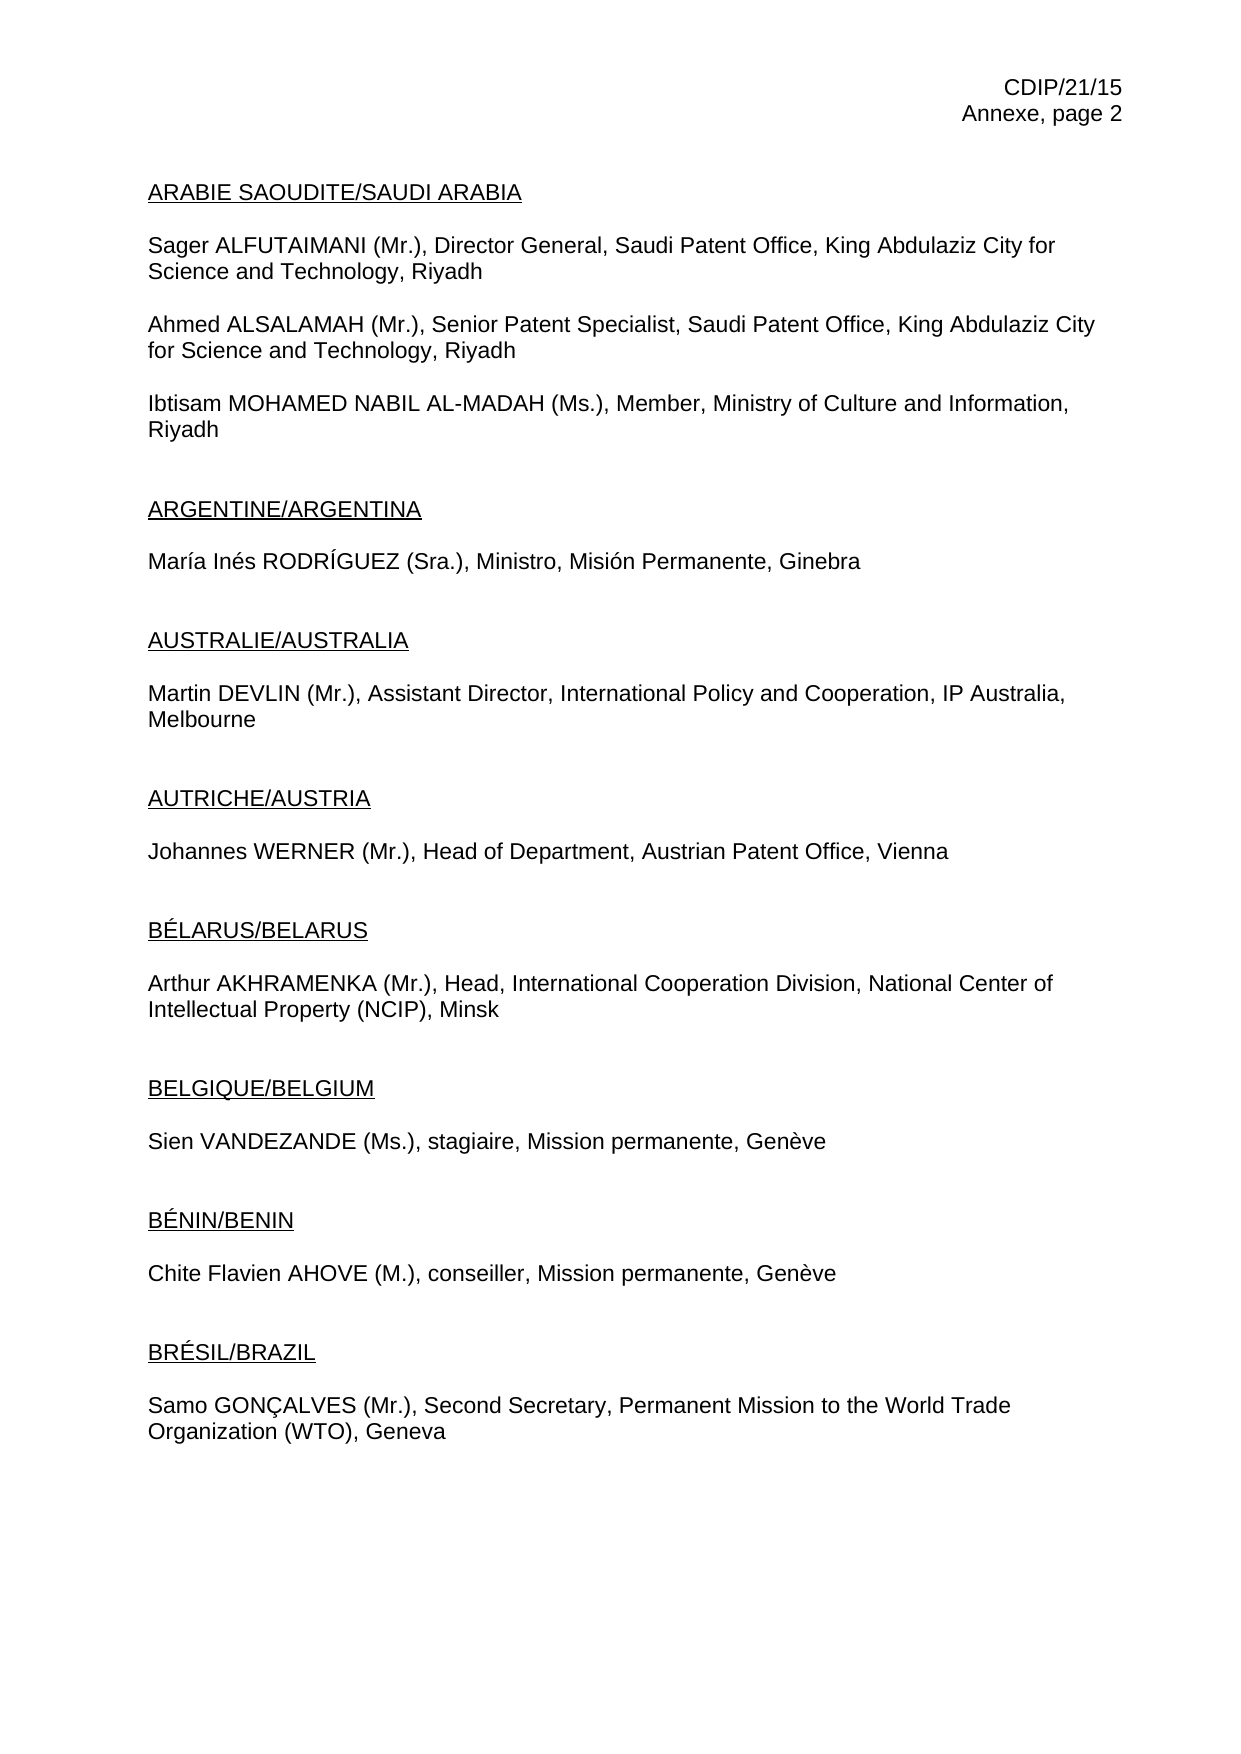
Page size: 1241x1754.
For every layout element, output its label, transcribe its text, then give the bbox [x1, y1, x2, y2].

text Sager ALFUTAIMANI (Mr.), Director General, Saudi Patent Office, King Abdulaziz City for Science and Technology, Riyadh [148, 232, 1122, 285]
text Sien VANDEZANDE (Ms.), stagiaire, Mission permanente, Genève [148, 1128, 1122, 1154]
text BELGIQUE/BELGIUM [148, 1075, 1122, 1102]
text Ibtisam MOHAMED NABIL AL-MADAH (Ms.), Member, Ministry of Culture and Information, Riyadh [148, 390, 1122, 443]
text Chite Flavien AHOVE (M.), conseiller, Mission permanente, Genève [148, 1260, 1122, 1286]
text Martin DEVLIN (Mr.), Assistant Director, International Policy and Cooperation, IP Australia, Melbourne [148, 680, 1122, 733]
text María Inés RODRÍGUEZ (Sra.), Ministro, Misión Permanente, Ginebra [148, 548, 1122, 574]
text BÉLARUS/BELARUS [148, 917, 1122, 943]
text AUSTRALIE/AUSTRALIA [148, 627, 1122, 654]
text AUTRICHE/AUSTRIA [148, 785, 1122, 812]
text ARABIE SAOUDITE/SAUDI ARABIA [148, 179, 1122, 206]
text BRÉSIL/BRAZIL [148, 1339, 1122, 1365]
text ARGENTINE/ARGENTINA [148, 496, 1122, 522]
text BÉNIN/BENIN [148, 1207, 1122, 1233]
text Arthur AKHRAMENKA (Mr.), Head, International Cooperation Division, National Center of Intellectual Property (NCIP), Minsk [148, 970, 1122, 1023]
text Ahmed ALSALAMAH (Mr.), Senior Patent Specialist, Saudi Patent Office, King Abdulaziz City for Science and Technology, Riyadh [148, 311, 1122, 364]
text Johannes WERNER (Mr.), Head of Department, Austrian Patent Office, Vienna [148, 838, 1122, 864]
text Samo GONÇALVES (Mr.), Second Secretary, Permanent Mission to the World Trade Organization (WTO), Geneva [148, 1392, 1122, 1444]
